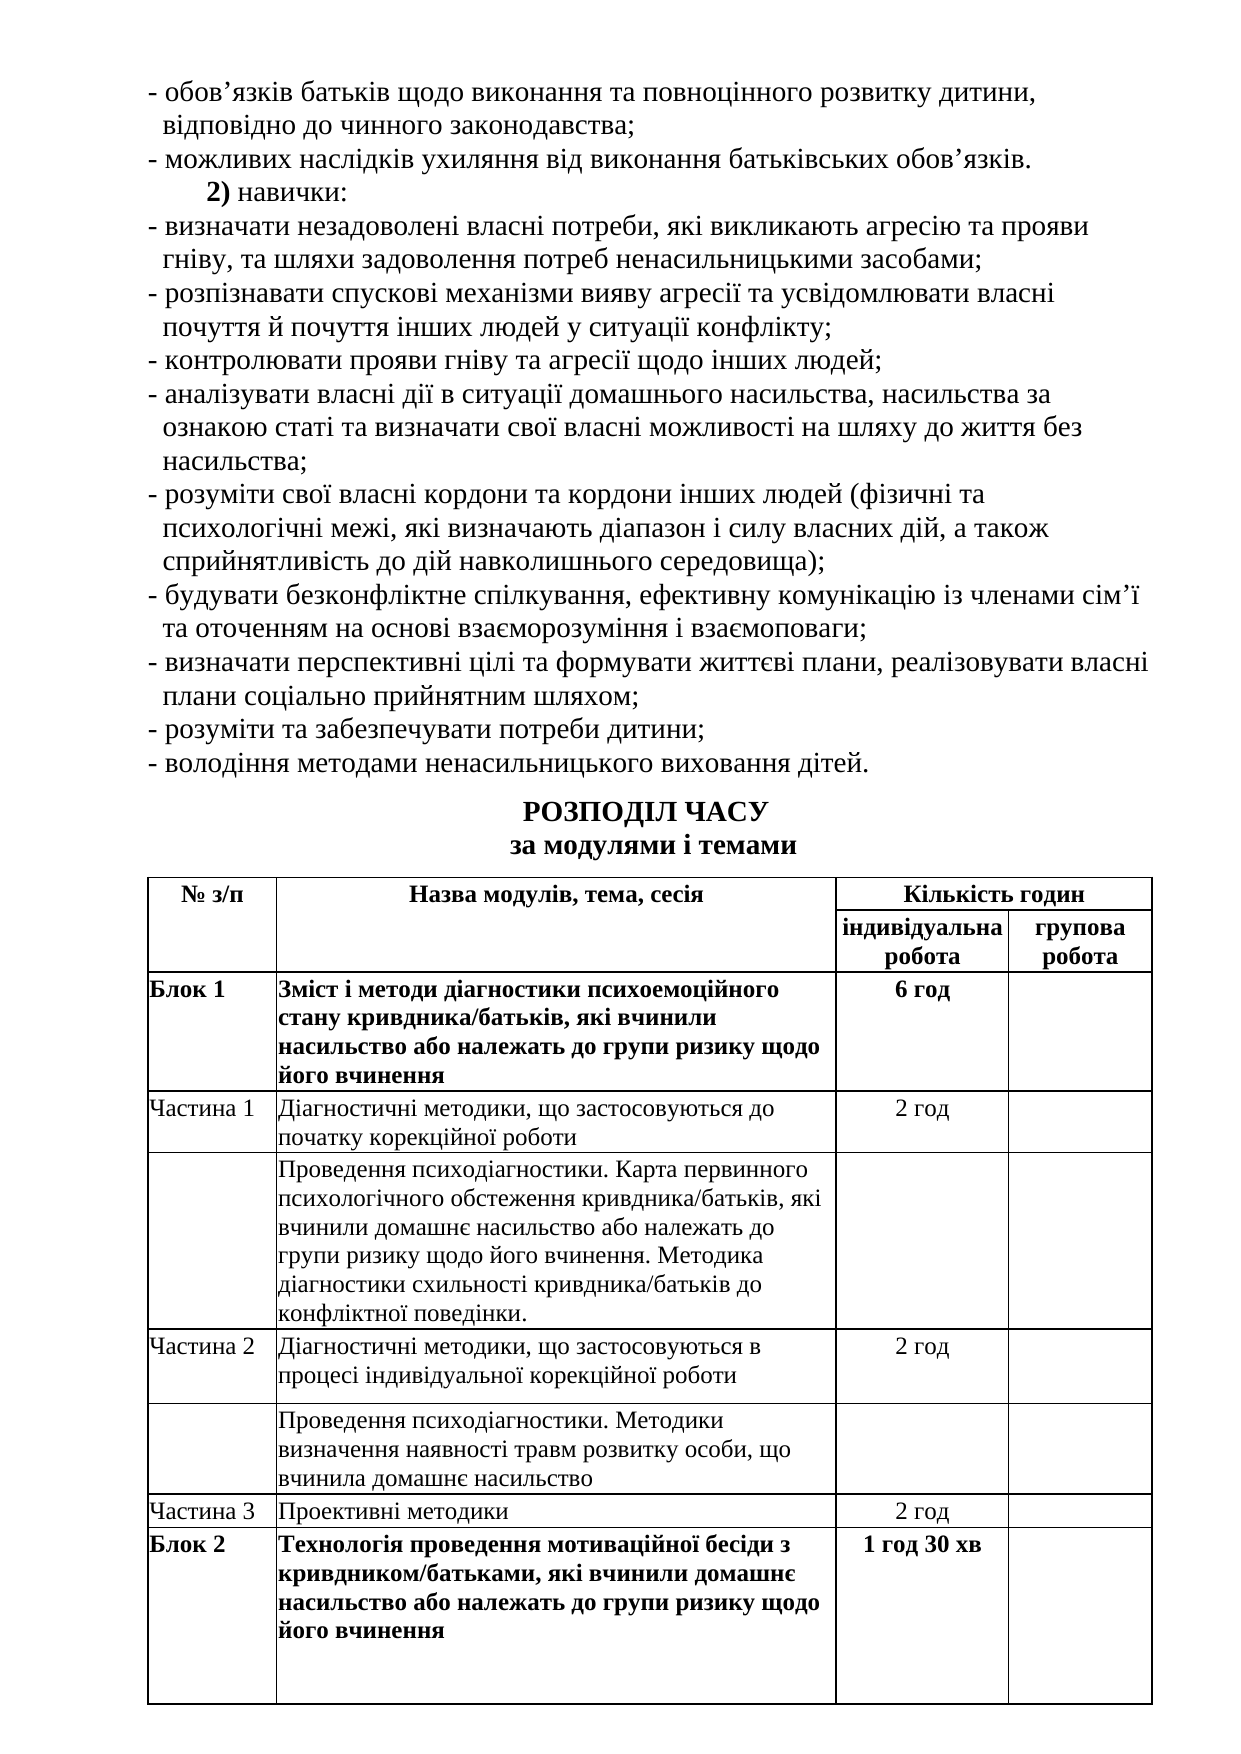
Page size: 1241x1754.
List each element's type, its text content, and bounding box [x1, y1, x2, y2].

table_cell Проведення психодіагностики. Методики визначення наявності травм розвитку особи, що вчинила домашнє насильство [277, 1404, 835, 1493]
text відповідно до чинного законодавства; [148, 107, 1152, 141]
table_cell 2 год [837, 1092, 1008, 1152]
table_cell 6 год [837, 973, 1008, 1090]
table_cell [1009, 1495, 1151, 1526]
text 2) навички: [148, 174, 1152, 208]
table_cell Частина 1 [149, 1092, 276, 1152]
table_cell Частина 2 [149, 1330, 276, 1402]
table_cell індивідуальна робота [837, 911, 1008, 971]
text - обов’язків батьків щодо виконання та повноцінного розвитку дитини, [148, 74, 1152, 107]
table_cell Блок 2 [149, 1528, 276, 1703]
text - розуміти та забезпечувати потреби дитини; [148, 711, 1152, 745]
table_cell [1009, 1330, 1151, 1402]
text - визначати незадоволені власні потреби, які викликають агресію та прояви [148, 208, 1152, 242]
text - володіння методами ненасильницького виховання дітей. [148, 745, 1152, 778]
table_cell [149, 1153, 276, 1328]
table_cell 1 год 30 хв [837, 1528, 1008, 1703]
text сприйнятливість до дій навколишнього середовища); [148, 543, 1152, 577]
table_cell Частина 3 [149, 1495, 276, 1526]
text ознакою статі та визначати свої власні можливості на шляху до життя без [148, 409, 1152, 443]
text - можливих наслідків ухиляння від виконання батьківських обов’язків. [148, 141, 1152, 174]
text - визначати перспективні цілі та формувати життєві плани, реалізовувати власні [148, 644, 1152, 678]
table_cell Проективні методики [277, 1495, 835, 1526]
text гніву, та шляхи задоволення потреб ненасильницькими засобами; [148, 242, 1152, 275]
table_cell Блок 1 [149, 973, 276, 1090]
table_header Кількість годин [837, 878, 1151, 909]
table_header № з/п [149, 878, 276, 971]
text психологічні межі, які визначають діапазон і силу власних дій, а також [148, 510, 1152, 543]
text - будувати безконфліктне спілкування, ефективну комунікацію із членами сім’ї [148, 577, 1152, 611]
table_cell Технологія проведення мотиваційної бесіди з кривдником/батьками, які вчинили домашнє насильство або належать до групи ризику щодо його вчинення [277, 1528, 835, 1703]
table_cell [1009, 1153, 1151, 1328]
table_cell [149, 1404, 276, 1493]
table_cell [1009, 1528, 1151, 1703]
table_cell 2 год [837, 1330, 1008, 1402]
table_cell [1009, 973, 1151, 1090]
text - аналізувати власні дії в ситуації домашнього насильства, насильства за [148, 376, 1152, 409]
table_cell Діагностичні методики, що застосовуються до початку корекційної роботи [277, 1092, 835, 1152]
table_cell Проведення психодіагностики. Карта первинного психологічного обстеження кривдника/батьків, які вчинили домашнє насильство або належать до групи ризику щодо його вчинення. Методика діагностики схильності кривдника/батьків до конфліктної поведінки. [277, 1153, 835, 1328]
table_cell [1009, 1404, 1151, 1493]
text - розуміти свої власні кордони та кордони інших людей (фізичні та [148, 476, 1152, 510]
text плани соціально прийнятним шляхом; [148, 678, 1152, 711]
text - контролювати прояви гніву та агресії щодо інших людей; [148, 342, 1152, 376]
text та оточенням на основі взаєморозуміння і взаємоповаги; [148, 611, 1152, 644]
table_header Назва модулів, тема, сесія [277, 878, 835, 971]
table_cell [837, 1404, 1008, 1493]
text почуття й почуття інших людей у ситуації конфлікту; [148, 309, 1152, 342]
table_cell Зміст і методи діагностики психоемоційного стану кривдника/батьків, які вчинили насильство або належать до групи ризику щодо його вчинення [277, 973, 835, 1090]
text насильства; [148, 443, 1152, 476]
table_cell 2 год [837, 1495, 1008, 1526]
table_cell групова робота [1009, 911, 1151, 971]
table_cell Діагностичні методики, що застосовуються в процесі індивідуальної корекційної роботи [277, 1330, 835, 1402]
text - розпізнавати спускові механізми вияву агресії та усвідомлювати власні [148, 275, 1152, 309]
table_cell [1009, 1092, 1151, 1152]
table_cell [837, 1153, 1008, 1328]
text РОЗПОДІЛ ЧАСУ за модулями і темами [194, 794, 1105, 861]
